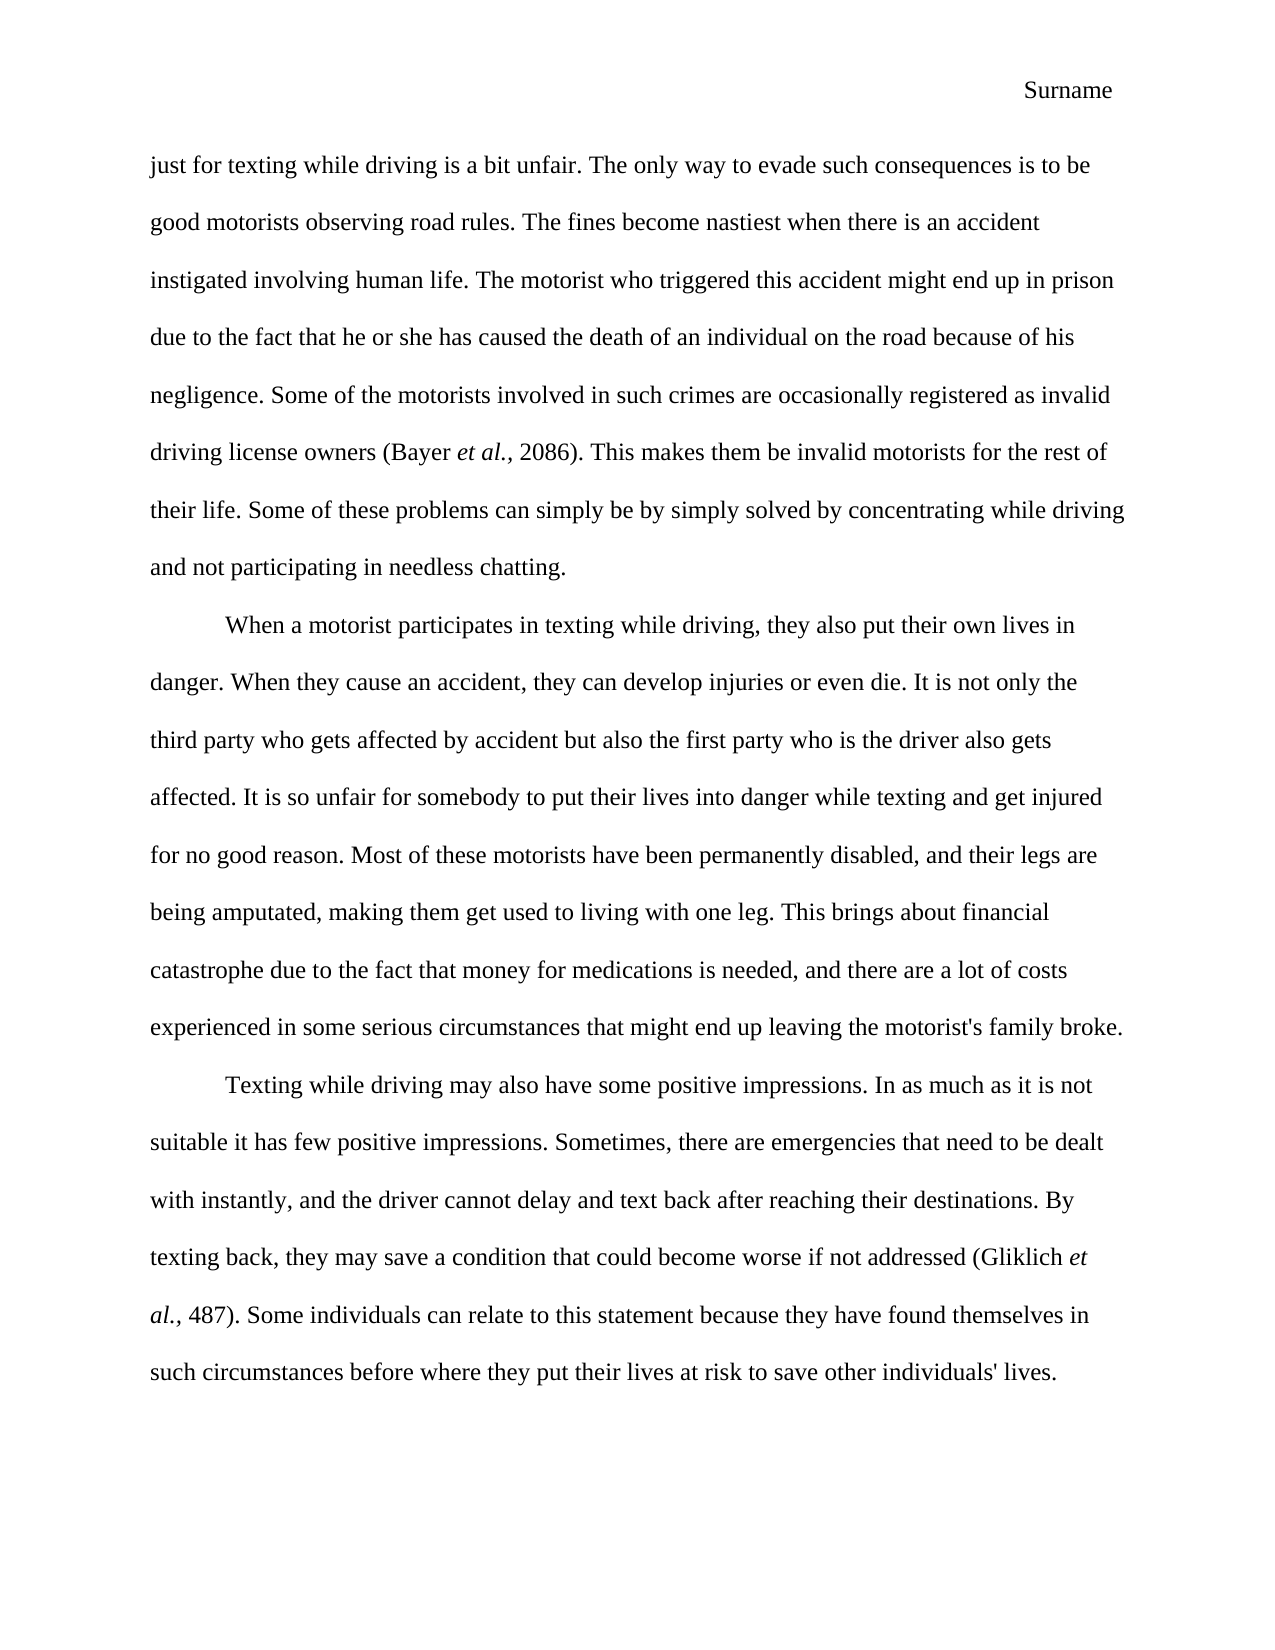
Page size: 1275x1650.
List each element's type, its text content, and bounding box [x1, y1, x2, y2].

text suitable it has few positive impressions. Sometimes, there are emergencies that need to be dealt with instantly, and the driver cannot delay and text back after reaching their destinations. By texting back, they may save a condition that could become worse if not addressed (Gliklich et al., 487). Some individuals can relate to this statement because they have found themselves in such circumstances before where they put their lives at risk to save other individuals' lives. [150, 1127, 1125, 1386]
text When a motorist participates in texting while driving, they also put their own lives in danger. When they cause an accident, they can develop injuries or even die. It is not only the third party who gets affected by accident but also the first party who is the driver also gets affected. It is so unfair for somebody to put their lives into danger while texting and get injured for no good reason. Most of these motorists have been permanently disabled, and their legs are being amputated, making them get used to living with one leg. This brings about financial catastrophe due to the fact that money for medications is needed, and there are a lot of costs experienced in some serious circumstances that might end up leaving the motorist's family broke. [150, 610, 1125, 1041]
text Texting while driving may also have some positive impressions. In as much as it is not [150, 1070, 1125, 1099]
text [150, 150, 1125, 581]
